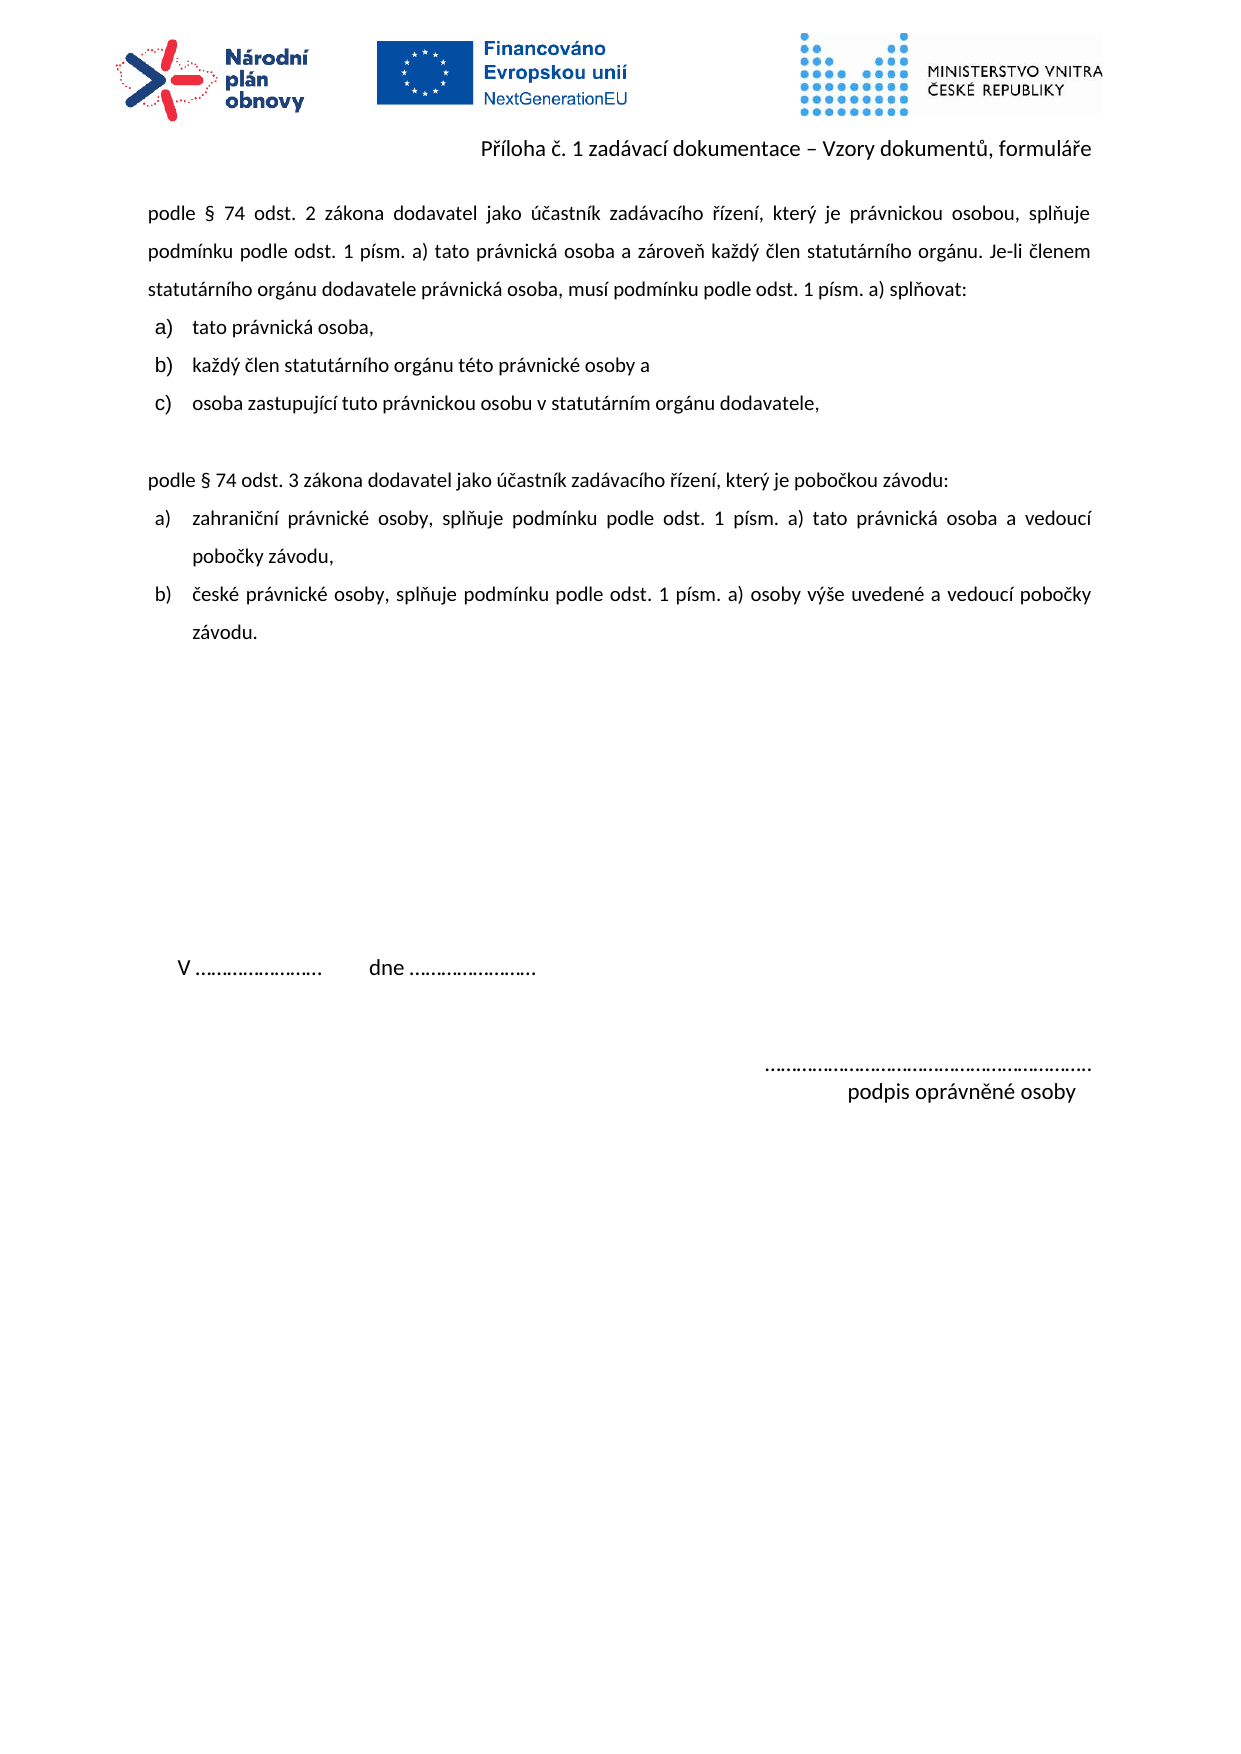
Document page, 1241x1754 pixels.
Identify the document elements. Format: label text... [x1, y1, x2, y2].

text …………………………………………………….. [148, 1049, 1092, 1077]
picture [368, 35, 644, 109]
picture [103, 31, 326, 131]
text podle § 74 odst. 2 zákona dodavatel jako účastník zadávacího řízení, který je právnickou osobou, splňuje podmínku podle odst. 1 písm. a) tato právnická osoba a zároveň každý člen statutárního orgánu. Je-li členem statutárního orgánu dodavatele právnická osoba, musí podmínku podle odst. 1 písm. a) splňovat: [148, 200, 1092, 302]
text V …………………… dne …………………… [177, 953, 1092, 981]
text podpis oprávněné osoby [811, 1077, 1092, 1105]
list zahraniční právnické osoby, splňuje podmínku podle odst. 1 písm. a) tato právnická osoba a vedoucí pobočky závodu, [154, 505, 1092, 568]
list osoba zastupující tuto právnickou osobu v statutárním orgánu dodavatele, [154, 391, 1092, 416]
picture [800, 33, 1103, 116]
text podle § 74 odst. 3 zákona dodavatel jako účastník zadávacího řízení, který je pobočkou závodu: [148, 467, 1092, 492]
list české právnické osoby, splňuje podmínku podle odst. 1 písm. a) osoby výše uvedené a vedoucí pobočky závodu. [154, 581, 1092, 645]
list tato právnická osoba, [154, 314, 1092, 340]
list každý člen statutárního orgánu této právnické osoby a [154, 352, 1092, 378]
